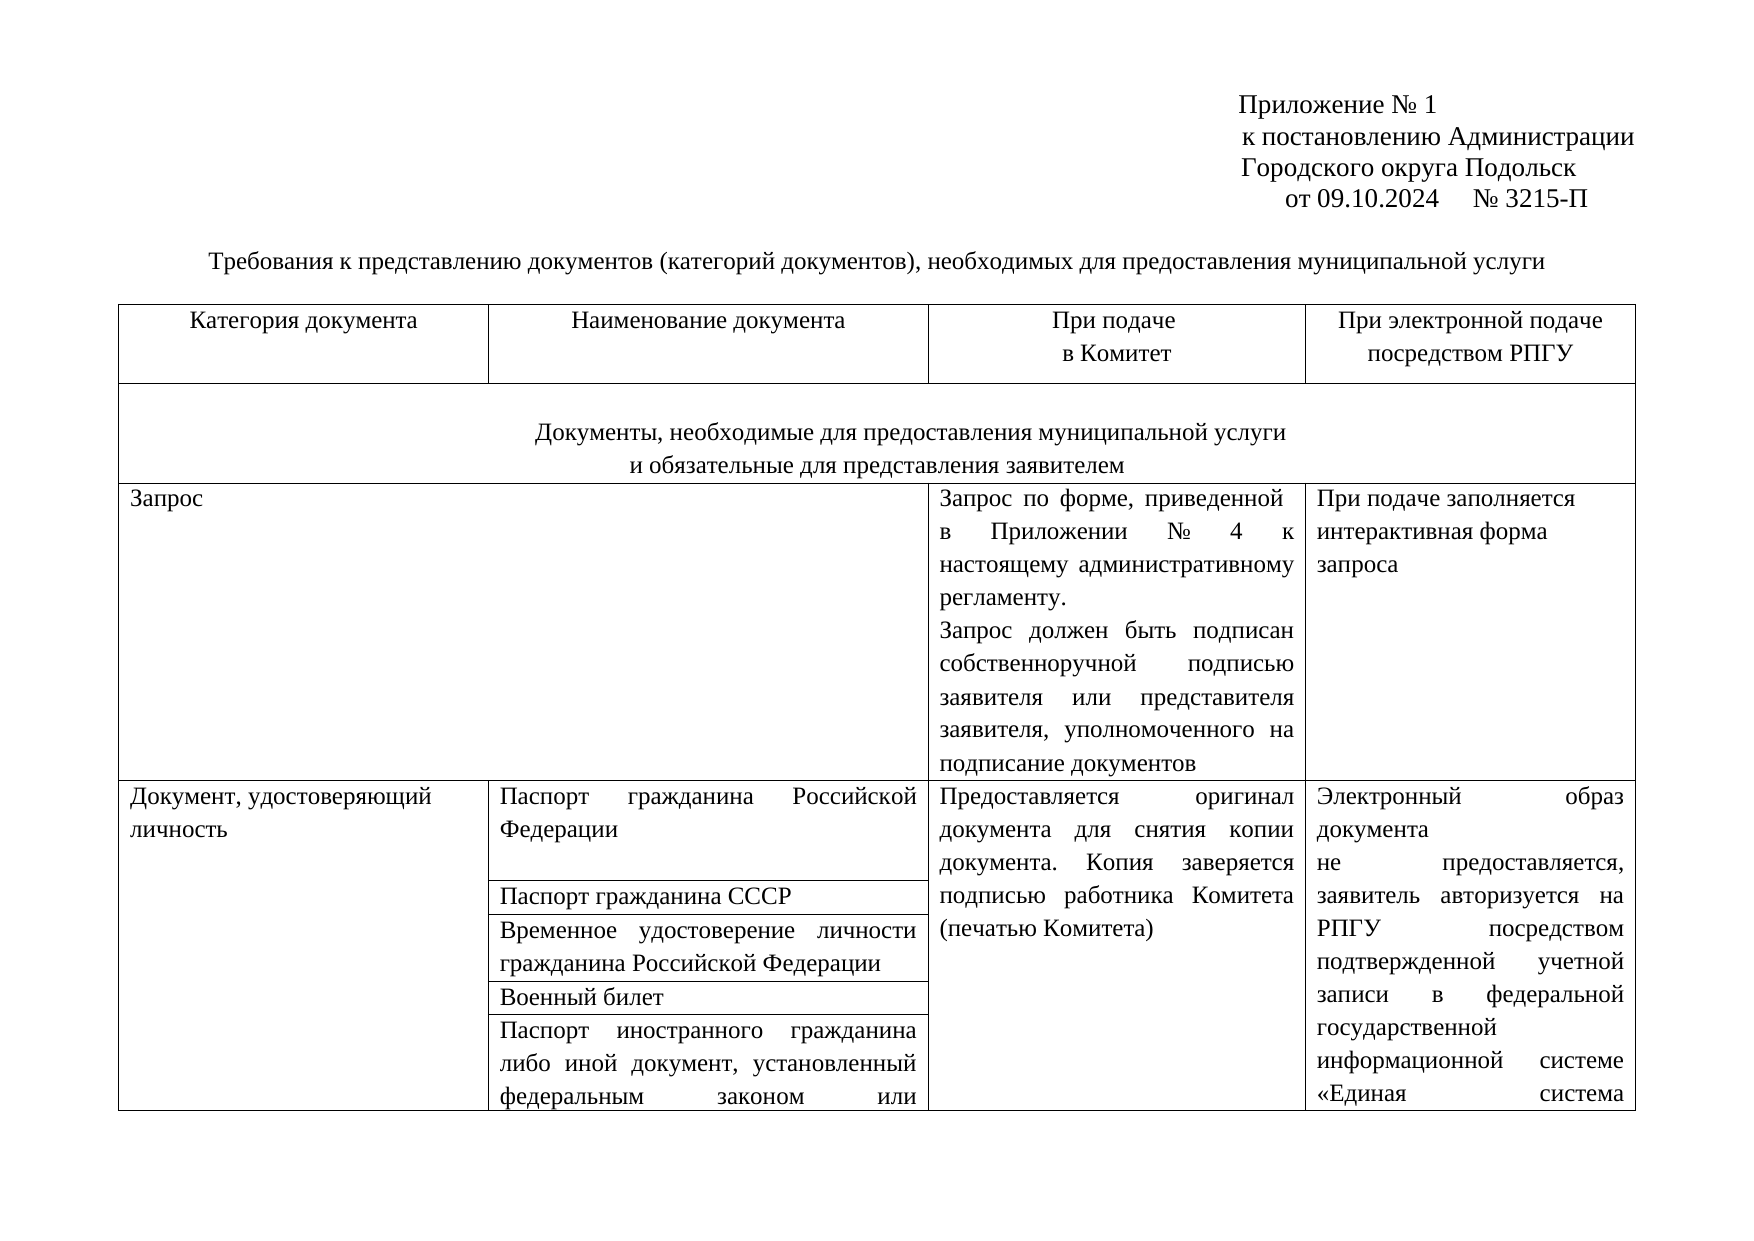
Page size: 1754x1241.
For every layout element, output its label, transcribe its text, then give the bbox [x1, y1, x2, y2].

table_cell Предоставляется оригинал документа для снятия копии документа. Копия заверяется подписью работника Комитета (печатью Комитета) [929, 781, 1305, 1110]
table_cell Электронный образ документа не предоставляется, заявитель авторизуется на РПГУ посредством подтвержденной учетной записи в федеральной государственной информационной системе «Единая система идентификации и аутентификации в инфраструктуре, обеспечивающей информационно-технологическое взаимодействие информационных систем, используемых для предоставления государственных и муниципальных услуг в электронной форме» (далее – ЕСИА) [1306, 781, 1635, 1110]
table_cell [489, 1015, 928, 1110]
table_cell Временное удостоверение личности гражданина Российской Федерации [489, 915, 928, 981]
text к постановлению Администрации [118, 120, 1636, 151]
table_cell Документы, необходимые для предоставления муниципальной услуги и обязательные для представления заявителем [119, 384, 1635, 482]
table_cell Военный билет [489, 982, 928, 1014]
table_cell Запрос по форме, приведенной в Приложении № 4 к настоящему административному регламенту. Запрос должен быть подписан собственноручной подписью заявителя или представителя заявителя, уполномоченного на подписание документов [929, 484, 1305, 780]
table_header При электронной подаче посредством РПГУ [1306, 305, 1635, 383]
text Приложение № 1 [118, 89, 1636, 120]
text от 09.10.2024 № 3215-П [118, 182, 1636, 213]
table_cell Паспорт гражданина СССР [489, 881, 928, 914]
table_header При подаче в Комитет [929, 305, 1305, 383]
table_cell Документ, удостоверяющий личность [119, 781, 488, 1110]
table_cell При подаче заполняется интерактивная форма запроса [1306, 484, 1635, 780]
table_header Категория документа [119, 305, 488, 383]
text Требования к представлению документов (категорий документов), необходимых для предоставления муниципальной услуги [118, 246, 1636, 275]
text Городского округа Подольск [118, 151, 1636, 182]
table_cell Паспорт гражданина Российской Федерации [489, 781, 928, 880]
table_header Наименование документа [489, 305, 928, 383]
table_cell Запрос [119, 484, 928, 780]
